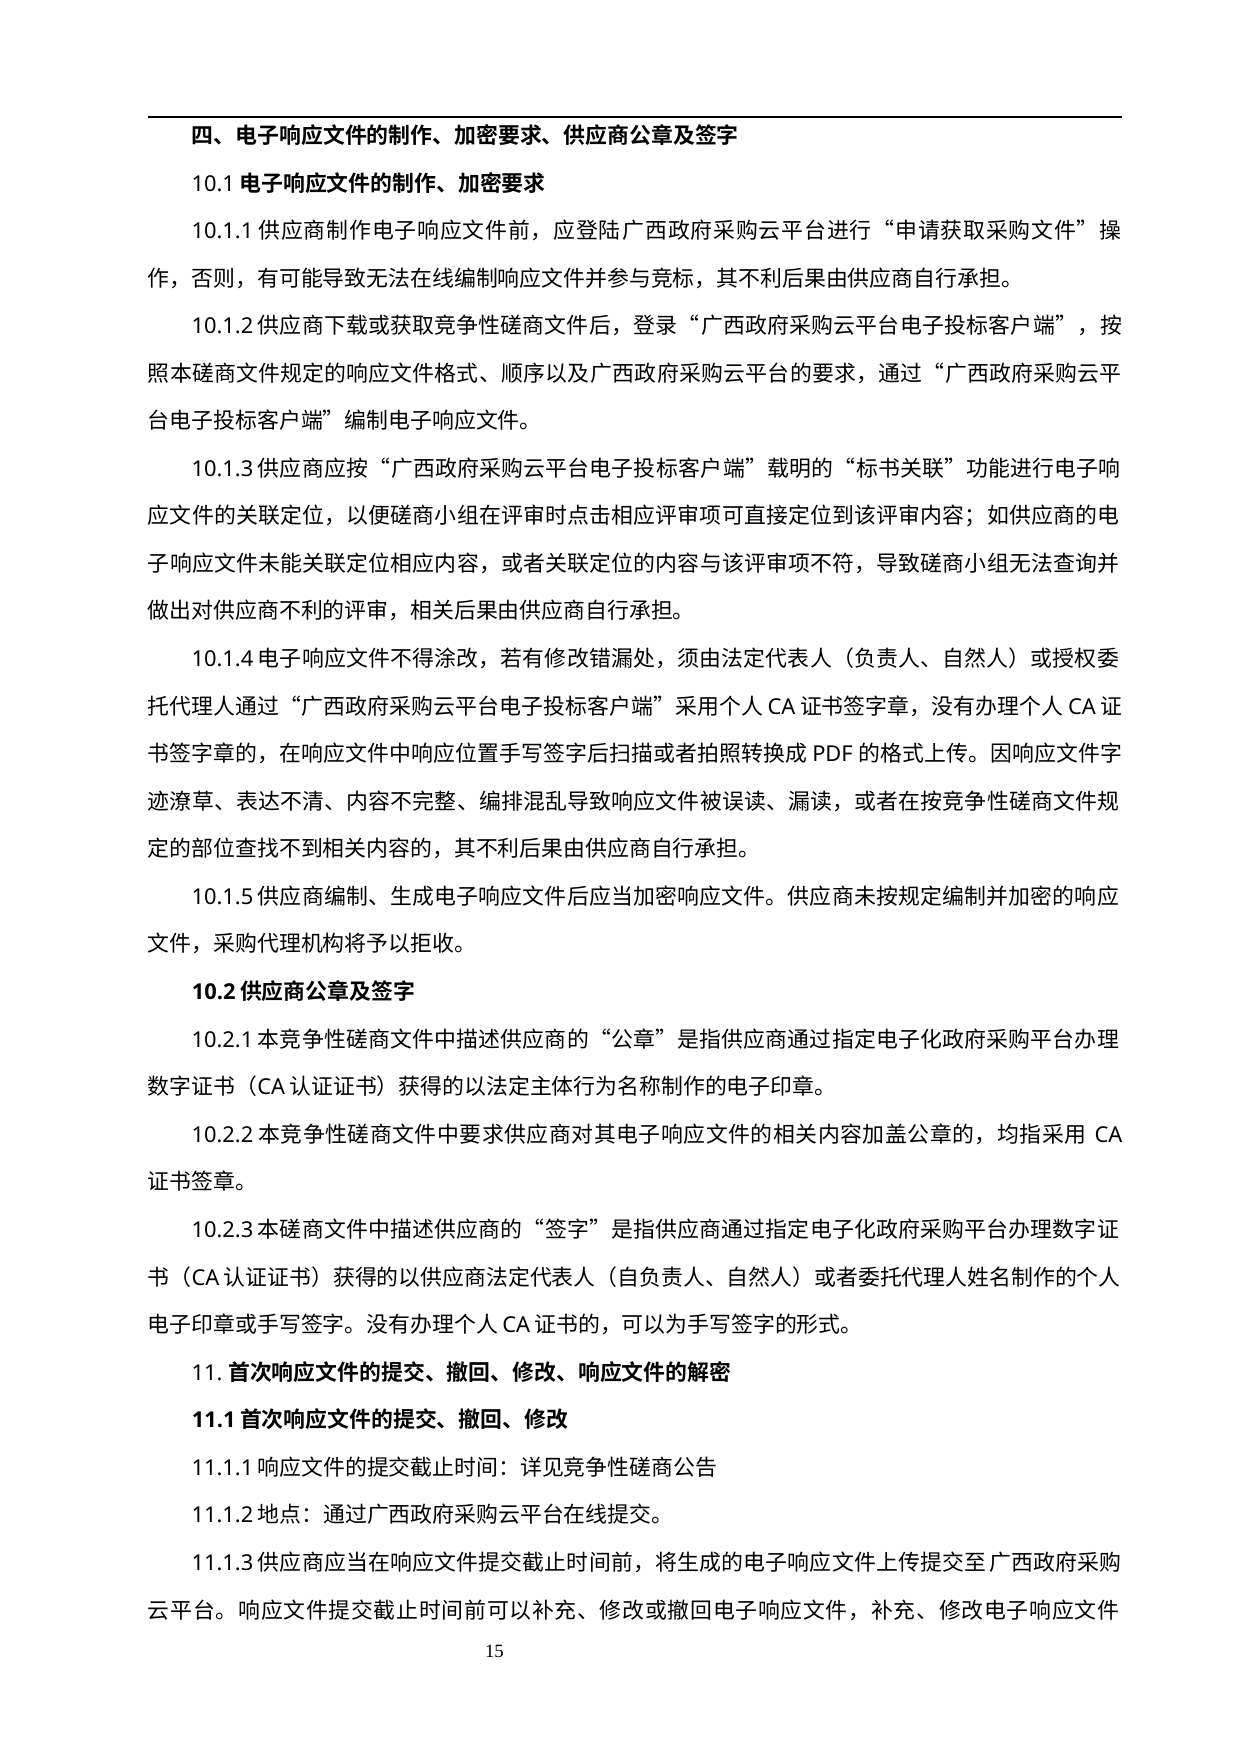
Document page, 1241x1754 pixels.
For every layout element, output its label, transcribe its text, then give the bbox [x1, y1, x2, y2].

text 10.2供应商公章及签字 [148, 974, 1122, 1006]
text 11. 首次响应文件的提交、撤回、修改、响应文件的解密 [148, 1355, 1122, 1386]
text 四、电子响应文件的制作、加密要求、供应商公章及签字 [148, 118, 1122, 150]
text 10.2.3本磋商文件中描述供应商的“签字”是指供应商通过指定电子化政府采购平台办理数字证书（CA认证证书）获得的以供应商法定代表人（自负责人、自然人）或者委托代理人姓名制作的个人电子印章或手写签字。没有办理个人CA证书的，可以为手写签字的形式。 [148, 1212, 1122, 1339]
text 10.1.2供应商下载或获取竞争性磋商文件后，登录“广西政府采购云平台电子投标客户端”，按照本磋商文件规定的响应文件格式、顺序以及广西政府采购云平台的要求，通过“广西政府采购云平台电子投标客户端”编制电子响应文件。 [148, 308, 1122, 435]
text 11.1.1响应文件的提交截止时间：详见竞争性磋商公告 [148, 1450, 1122, 1482]
text 10.1.5供应商编制、生成电子响应文件后应当加密响应文件。供应商未按规定编制并加密的响应文件，采购代理机构将予以拒收。 [148, 879, 1122, 958]
text 10.1电子响应文件的制作、加密要求 [148, 166, 1122, 197]
text 10.1.3供应商应按“广西政府采购云平台电子投标客户端”载明的“标书关联”功能进行电子响应文件的关联定位，以便磋商小组在评审时点击相应评审项可直接定位到该评审内容；如供应商的电子响应文件未能关联定位相应内容，或者关联定位的内容与该评审项不符，导致磋商小组无法查询并做出对供应商不利的评审，相关后果由供应商自行承担。 [148, 451, 1122, 625]
text 10.1.4电子响应文件不得涂改，若有修改错漏处，须由法定代表人（负责人、自然人）或授权委托代理人通过“广西政府采购云平台电子投标客户端”采用个人CA证书签字章，没有办理个人CA证书签字章的，在响应文件中响应位置手写签字后扫描或者拍照转换成 PDF 的格式上传。因响应文件字迹潦草、表达不清、内容不完整、编排混乱导致响应文件被误读、漏读，或者在按竞争性磋商文件规定的部位查找不到相关内容的，其不利后果由供应商自行承担。 [148, 641, 1122, 863]
text 11.1.2地点：通过广西政府采购云平台在线提交。 [148, 1497, 1122, 1529]
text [148, 1545, 1122, 1624]
text 11.1首次响应文件的提交、撤回、修改 [148, 1402, 1122, 1434]
text 10.2.1本竞争性磋商文件中描述供应商的“公章”是指供应商通过指定电子化政府采购平台办理数字证书（CA认证证书）获得的以法定主体行为名称制作的电子印章。 [148, 1022, 1122, 1101]
text 10.1.1供应商制作电子响应文件前，应登陆广西政府采购云平台进行“申请获取采购文件”操作，否则，有可能导致无法在线编制响应文件并参与竞标，其不利后果由供应商自行承担。 [148, 213, 1122, 292]
text 10.2.2本竞争性磋商文件中要求供应商对其电子响应文件的相关内容加盖公章的，均指采用CA证书签章。 [148, 1117, 1122, 1196]
